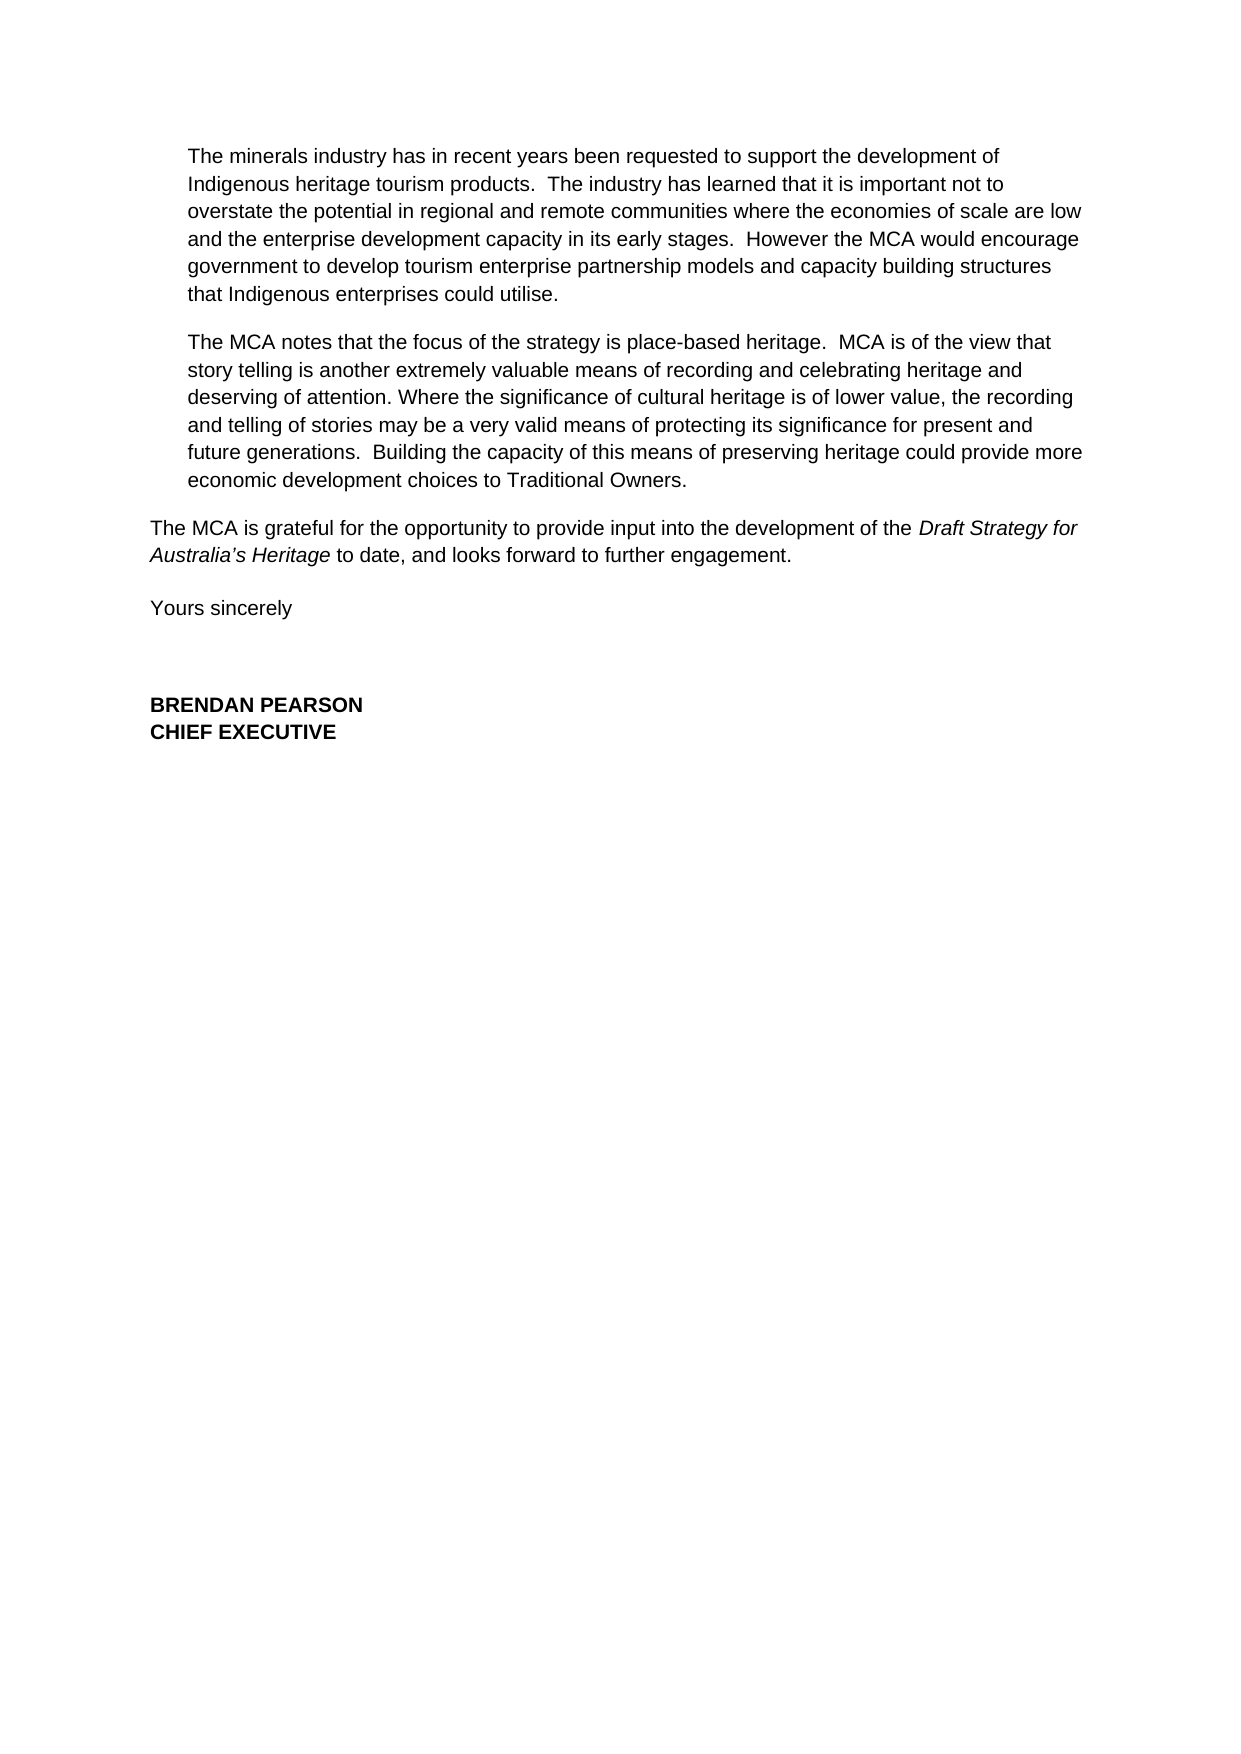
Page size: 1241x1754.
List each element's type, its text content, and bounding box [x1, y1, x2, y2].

list The minerals industry has in recent years been requested to support the development of Indigenous heritage tourism products. The industry has learned that it is important not to overstate the potential in regional and remote communities where the economies of scale are low and the enterprise development capacity in its early stages. However the MCA would encourage government to develop tourism enterprise partnership models and capacity building structures that Indigenous enterprises could utilise. [187, 144, 1090, 306]
text BRENDAN PEARSON [150, 692, 1090, 716]
list The MCA notes that the focus of the strategy is place-based heritage. MCA is of the view that story telling is another extremely valuable means of recording and celebrating heritage and deserving of attention. Where the significance of cultural heritage is of lower value, the recording and telling of stories may be a very valid means of protecting its significance for present and future generations. Building the capacity of this means of preserving heritage could provide more economic development choices to Traditional Owners. [187, 330, 1090, 491]
text Yours sincerely [150, 596, 1090, 620]
text CHIEF EXECUTIVE [150, 720, 1090, 744]
text The MCA is grateful for the opportunity to provide input into the development of the Draft Strategy for Australia’s Heritage to date, and looks forward to further engagement. [150, 516, 1090, 567]
